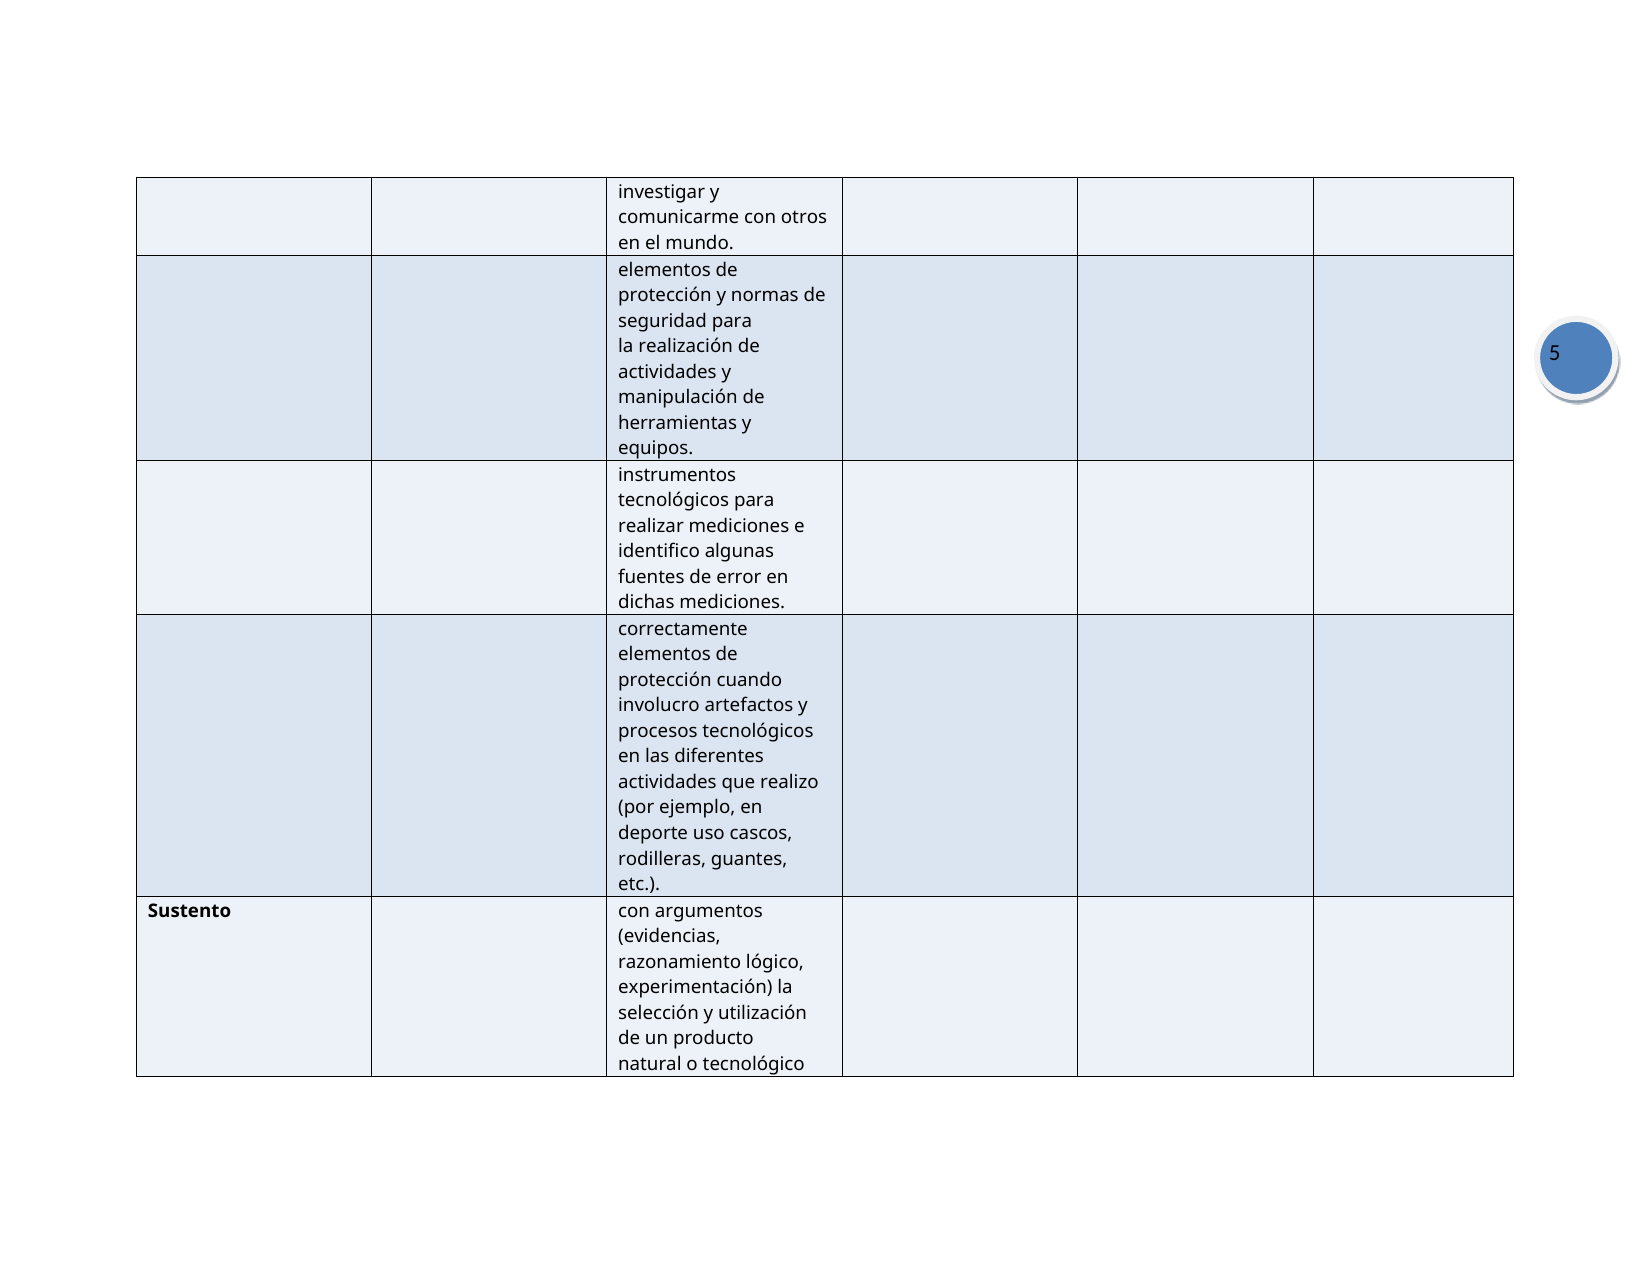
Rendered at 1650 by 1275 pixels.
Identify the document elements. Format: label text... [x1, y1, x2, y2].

table_cell [1078, 256, 1313, 460]
table_cell [137, 615, 371, 896]
table_cell [1314, 615, 1513, 896]
table_cell [843, 461, 1077, 614]
table_cell correctamente elementos de protección cuando involucro artefactos y procesos tecnológicos en las diferentes actividades que realizo (por ejemplo, en deporte uso cascos, rodilleras, guantes, etc.). [607, 615, 842, 896]
table_cell [137, 178, 371, 255]
table_cell instrumentos tecnológicos para realizar mediciones e identifico algunas fuentes de error en dichas mediciones. [607, 461, 842, 614]
table_cell [372, 461, 606, 614]
table_cell [843, 256, 1077, 460]
table_cell [1078, 897, 1313, 1076]
table_cell [1078, 178, 1313, 255]
table_cell [1314, 178, 1513, 255]
table_cell [372, 897, 606, 1076]
table_cell [1078, 461, 1313, 614]
table_cell [843, 615, 1077, 896]
table_cell [843, 897, 1077, 1076]
table_cell [137, 461, 371, 614]
table_cell [1078, 615, 1313, 896]
table_cell [843, 178, 1077, 255]
table_cell [372, 178, 606, 255]
table_cell Sustento [137, 897, 371, 1076]
table_cell [137, 256, 371, 460]
table_cell elementos de protección y normas de seguridad para la realización de actividades y manipulación de herramientas y equipos. [607, 256, 842, 460]
table_cell [1314, 897, 1513, 1076]
table_cell [372, 615, 606, 896]
table_cell [372, 256, 606, 460]
table_cell [1314, 256, 1513, 460]
table_cell [1314, 461, 1513, 614]
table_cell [607, 897, 842, 1076]
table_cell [607, 178, 842, 255]
